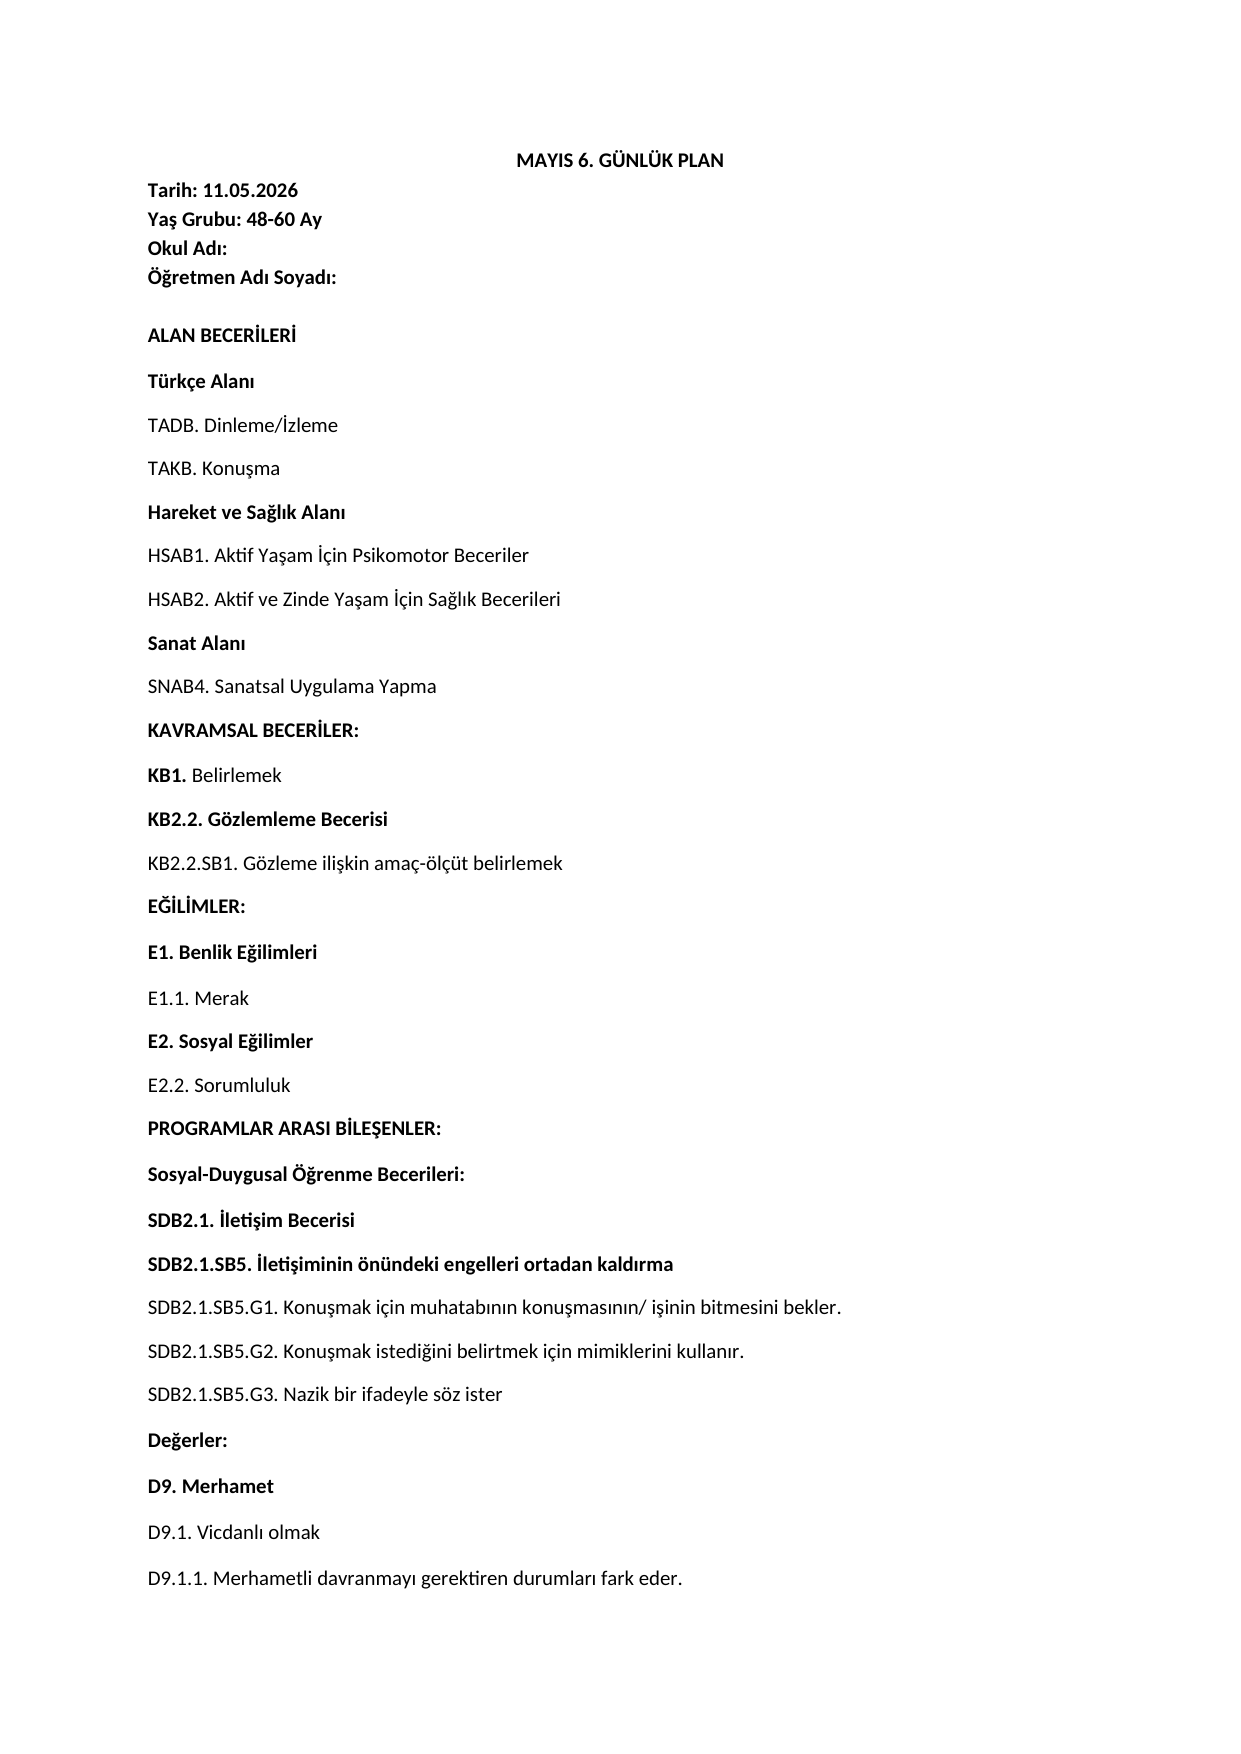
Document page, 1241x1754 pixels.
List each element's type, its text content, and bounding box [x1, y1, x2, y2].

text SDB2.1.SB5.G3. Nazik bir ifadeyle söz ister [148, 1381, 1093, 1407]
text E1.1. Merak [148, 985, 1093, 1010]
text KB2.2. Gözlemleme Becerisi [148, 806, 1093, 832]
text D9.1.1. Merhametli davranmayı gerektiren durumları fark eder. [148, 1565, 1093, 1590]
text Sosyal-Duygusal Öğrenme Becerileri: [148, 1161, 1093, 1187]
text KAVRAMSAL BECERİLER: [148, 717, 1093, 742]
text HSAB2. Aktif ve Zinde Yaşam İçin Sağlık Becerileri [148, 586, 1093, 612]
text KB1. Belirlemek [148, 763, 1093, 788]
text SDB2.1. İletişim Becerisi [148, 1207, 1093, 1233]
text Sanat Alanı [148, 630, 1093, 655]
text E2. Sosyal Eğilimler [148, 1028, 1093, 1054]
text HSAB1. Aktif Yaşam İçin Psikomotor Beceriler [148, 543, 1093, 568]
text MAYIS 6. GÜNLÜK PLAN [148, 148, 1093, 173]
text SDB2.1.SB5.G2. Konuşmak istediğini belirtmek için mimiklerini kullanır. [148, 1338, 1093, 1363]
text Yaş Grubu: 48-60 Ay [148, 206, 1093, 231]
text EĞİLİMLER: [148, 893, 1093, 919]
text Öğretmen Adı Soyadı: [148, 264, 1093, 290]
text Okul Adı: [148, 235, 1093, 261]
text SDB2.1.SB5. İletişiminin önündeki engelleri ortadan kaldırma [148, 1251, 1093, 1276]
text SDB2.1.SB5.G1. Konuşmak için muhatabının konuşmasının/ işinin bitmesini bekler. [148, 1294, 1093, 1320]
text PROGRAMLAR ARASI BİLEŞENLER: [148, 1116, 1093, 1141]
text E2.2. Sorumluluk [148, 1072, 1093, 1097]
text D9.1. Vicdanlı olmak [148, 1519, 1093, 1544]
text Hareket ve Sağlık Alanı [148, 499, 1093, 524]
text KB2.2.SB1. Gözleme ilişkin amaç-ölçüt belirlemek [148, 850, 1093, 875]
text SNAB4. Sanatsal Uygulama Yapma [148, 673, 1093, 699]
text TADB. Dinleme/İzleme [148, 412, 1093, 437]
text Değerler: [148, 1427, 1093, 1453]
text E1. Benlik Eğilimleri [148, 939, 1093, 964]
text ALAN BECERİLERİ [148, 323, 1093, 348]
text TAKB. Konuşma [148, 456, 1093, 481]
text D9. Merhamet [148, 1473, 1093, 1498]
text Türkçe Alanı [148, 368, 1093, 394]
text Tarih: 11.05.2026 [148, 177, 1093, 202]
